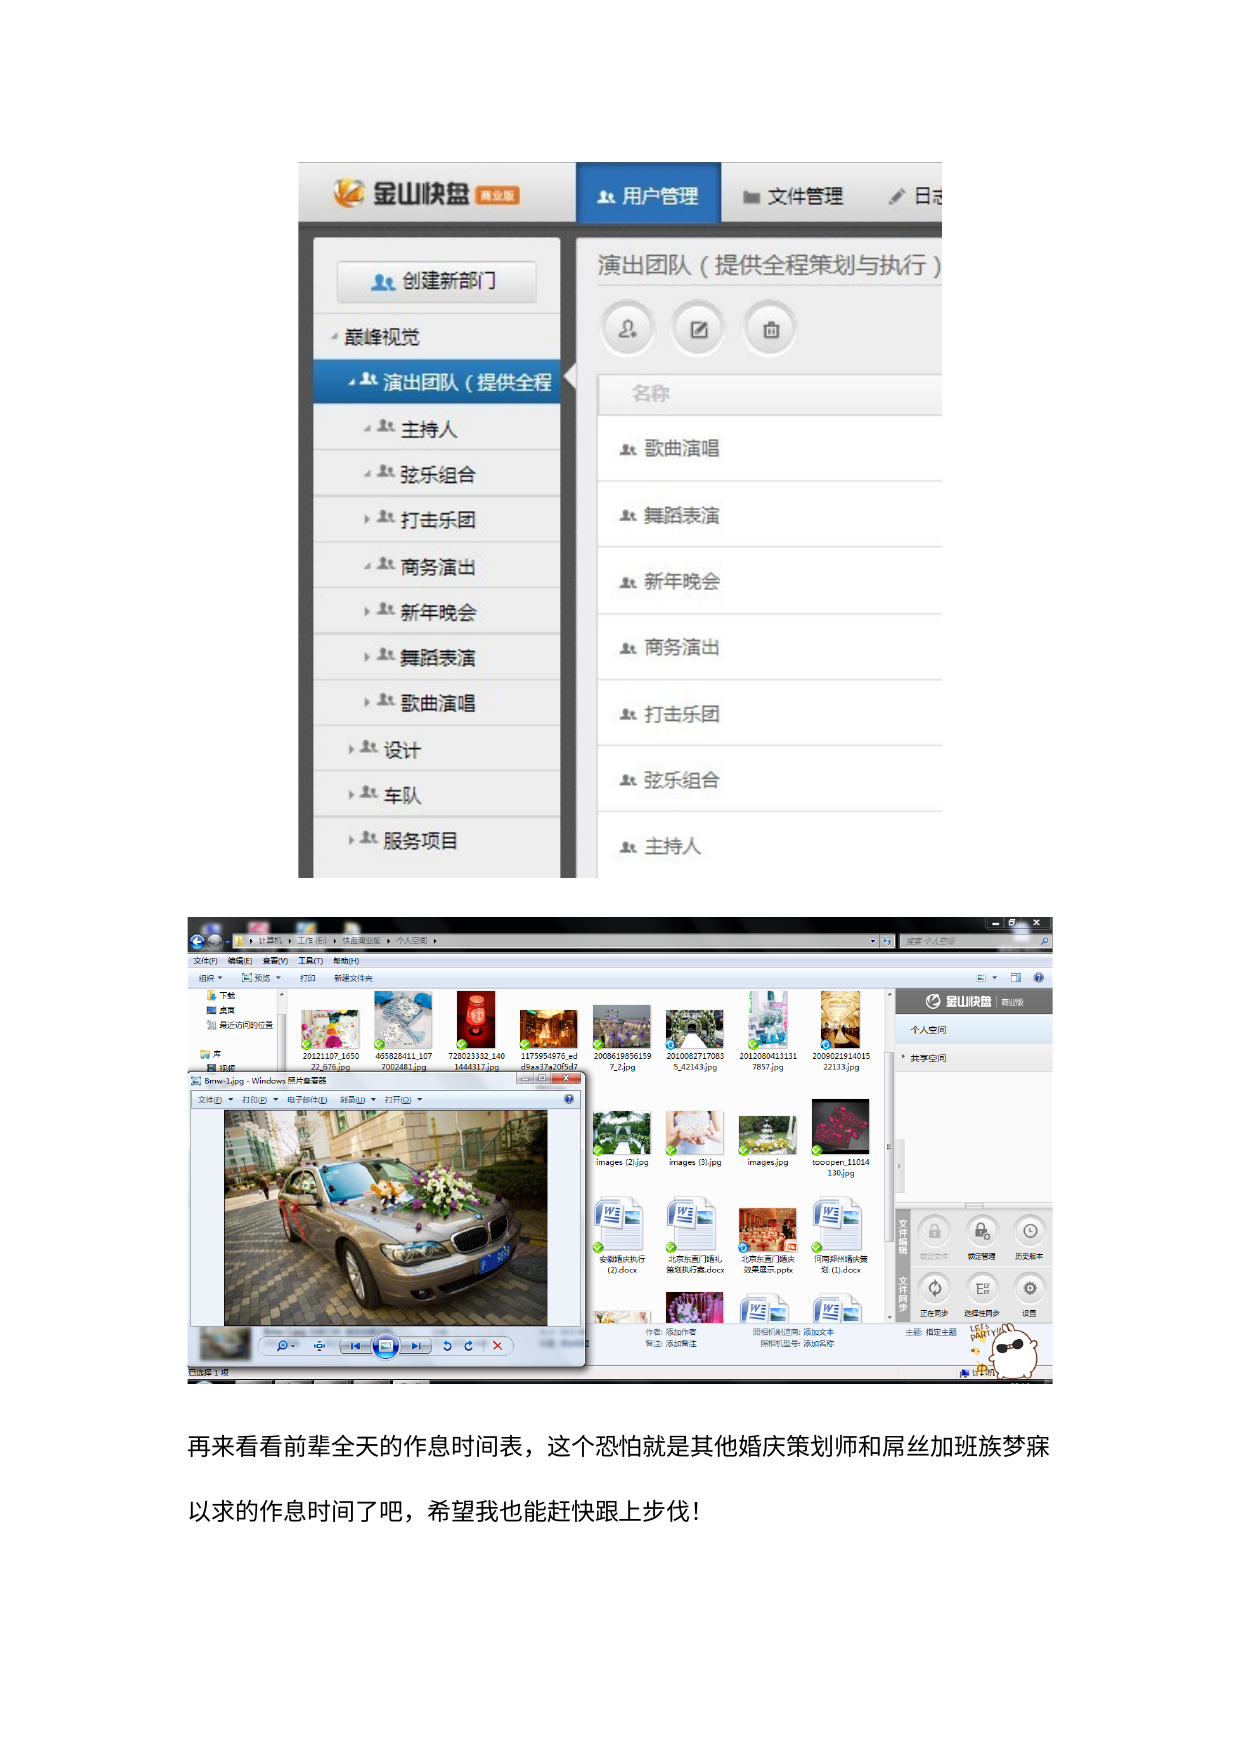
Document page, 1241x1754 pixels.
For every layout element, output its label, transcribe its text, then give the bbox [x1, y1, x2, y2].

picture [187, 917, 1053, 1384]
picture [298, 162, 942, 878]
text 再来看看前辈全天的作息时间表，这个恐怕就是其他婚庆策划师和屌丝加班族梦寐以求的作息时间了吧，希望我也能赶快跟上步伐！ [187, 1413, 1053, 1543]
